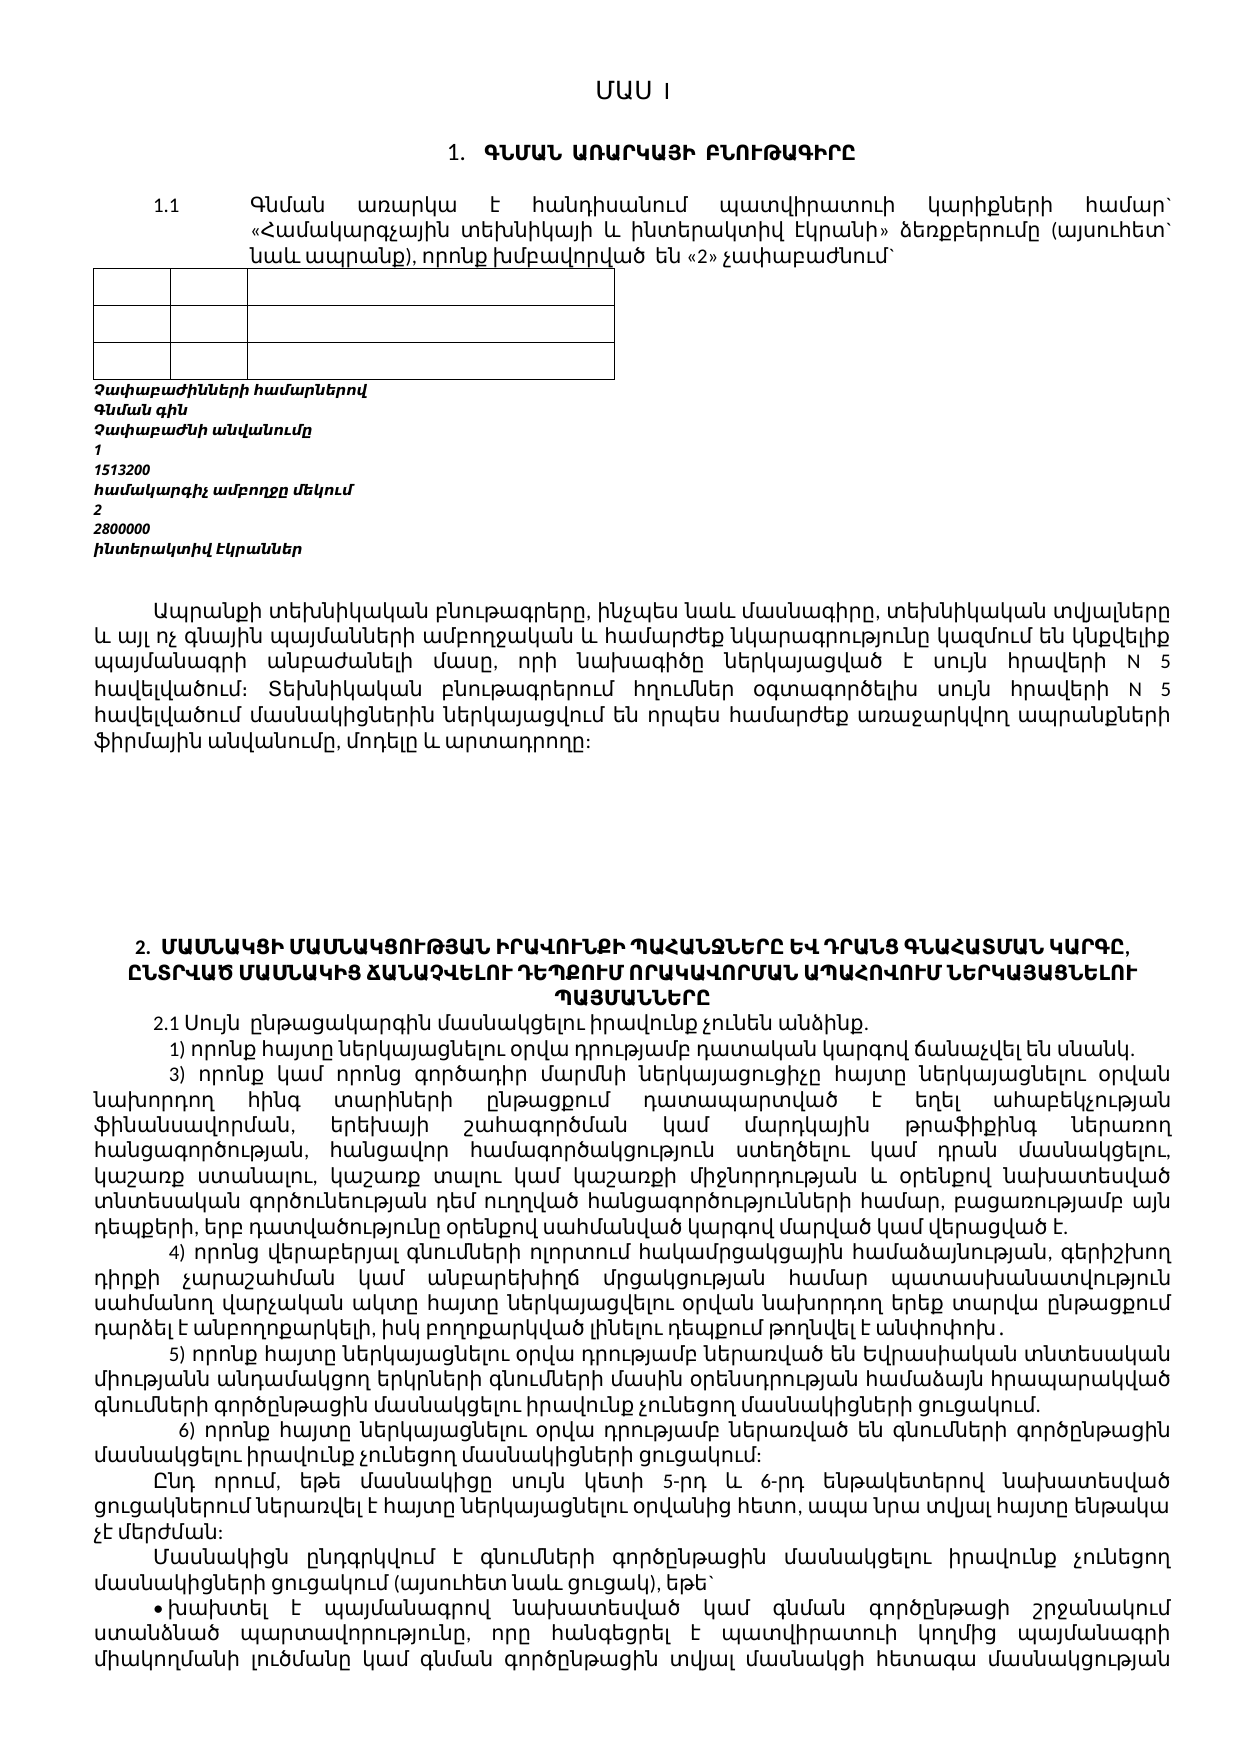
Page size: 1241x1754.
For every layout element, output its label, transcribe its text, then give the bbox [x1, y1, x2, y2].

text Ապրանքի տեխնիկական բնութագրերը, ինչպես նաև մասնագիրը, տեխնիկական տվյալները և այլ ոչ գնային պայմանների ամբողջական և համարժեք նկարագրությունը կազմում են կնքվելիք պայմանագրի անբաժանելի մասը, որի նախագիծը ներկայացված է սույն հրավերի N 5 հավելվածում։ Տեխնիկական բնութագրերում հղումներ օգտագործելիս սույն հրավերի N 5 հավելվածում մասնակիցներին ներկայացվում են որպես համարժեք առաջարկվող ապրանքների ֆիրմային անվանումը, մոդելը և արտադրողը: [94, 598, 1171, 753]
text ՄԱՍ I [94, 75, 1171, 106]
text 5) որոնք հայտը ներկայացնելու օրվա դրությամբ ներառված են Եվրասիական տնտեսական միությանն անդամակցող երկրների գնումների մասին օրենսդրության համաձայն հրապարակված գնումների գործընթացին մասնակցելու իրավունք չունեցող մասնակիցների ցուցակում. [94, 1341, 1171, 1417]
subtitle Գնման առարկա է հանդիսանում պատվիրատուի կարիքների համար` «Համակարգչային տեխնիկայի և ինտերակտիվ էկրանի» ձեռքբերումը (այսուհետ` նաև ապրանք), որոնք խմբավորված են «2» չափաբաժնում` [153, 192, 1171, 268]
text Ընդ որում, եթե մասնակիցը սույն կետի 5-րդ և 6-րդ ենթակետերով նախատեսված ցուցակներում ներառվել է հայտը ներկայացնելու օրվանից հետո, ապա նրա տվյալ հայտը ենթակա չէ մերժման: [94, 1468, 1171, 1544]
list ԳՆՄԱՆ ԱՌԱՐԿԱՅԻ ԲՆՈՒԹԱԳԻՐԸ [131, 136, 1171, 167]
text 2. ՄԱՍՆԱԿՑԻ ՄԱՍՆԱԿՑՈՒԹՅԱՆ ԻՐԱՎՈՒՆՔԻ ՊԱՀԱՆՋՆԵՐԸ ԵՎ ԴՐԱՆՑ ԳՆԱՀԱՏՄԱՆ ԿԱՐԳԸ, ԸՆՏՐՎԱԾ ՄԱՍՆԱԿԻՑ ՃԱՆԱՉՎԵԼՈՒ ԴԵՊՔՈՒՄ ՈՐԱԿԱՎՈՐՄԱՆ ԱՊԱՀՈՎՈՒՄ ՆԵՐԿԱՅԱՑՆԵԼՈՒ ՊԱՅՄԱՆՆԵՐԸ [94, 934, 1171, 1011]
text 4) որոնց վերաբերյալ գնումների ոլորտում հակամրցակցային համաձայնության, գերիշխող դիրքի չարաշահման կամ անբարեխիղճ մրցակցության համար պատասխանատվություն սահմանող վարչական ակտը հայտը ներկայացվելու օրվան նախորդող երեք տարվա ընթացքում դարձել է անբողոքարկելի, իսկ բողոքարկված լինելու դեպքում թողնվել է անփոփոխ․ [94, 1239, 1171, 1341]
text 6) որոնք հայտը ներկայացնելու օրվա դրությամբ ներառված են գնումների գործընթացին մասնակցելու իրավունք չունեցող մասնակիցների ցուցակում: [94, 1417, 1171, 1468]
text 3) որոնք կամ որոնց գործադիր մարմնի ներկայացուցիչը հայտը ներկայացնելու օրվան նախորդող հինգ տարիների ընթացքում դատապարտված է եղել ահաբեկչության ֆինանսավորման, երեխայի շահագործման կամ մարդկային թրաֆիքինգ ներառող հանցագործության, հանցավոր համագործակցություն ստեղծելու կամ դրան մասնակցելու, կաշառք ստանալու, կաշառք տալու կամ կաշառքի միջնորդության և օրենքով նախատեսված տնտեսական գործունեության դեմ ուղղված հանցագործությունների համար, բացառությամբ այն դեպքերի, երբ դատվածությունը օրենքով սահմանված կարգով մարված կամ վերացված է. [94, 1061, 1171, 1239]
text 1) որոնք հայտը ներկայացնելու օրվա դրությամբ դատական կարգով ճանաչվել են սնանկ. [94, 1036, 1171, 1061]
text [94, 1595, 1171, 1671]
text 2.1 Սույն ընթացակարգին մասնակցելու իրավունք չունեն անձինք. [94, 1011, 1171, 1036]
text Մասնակիցն ընդգրկվում է գնումների գործընթացին մասնակցելու իրավունք չունեցող մասնակիցների ցուցակում (այսուհետ նաև ցուցակ), եթե` [94, 1544, 1171, 1595]
